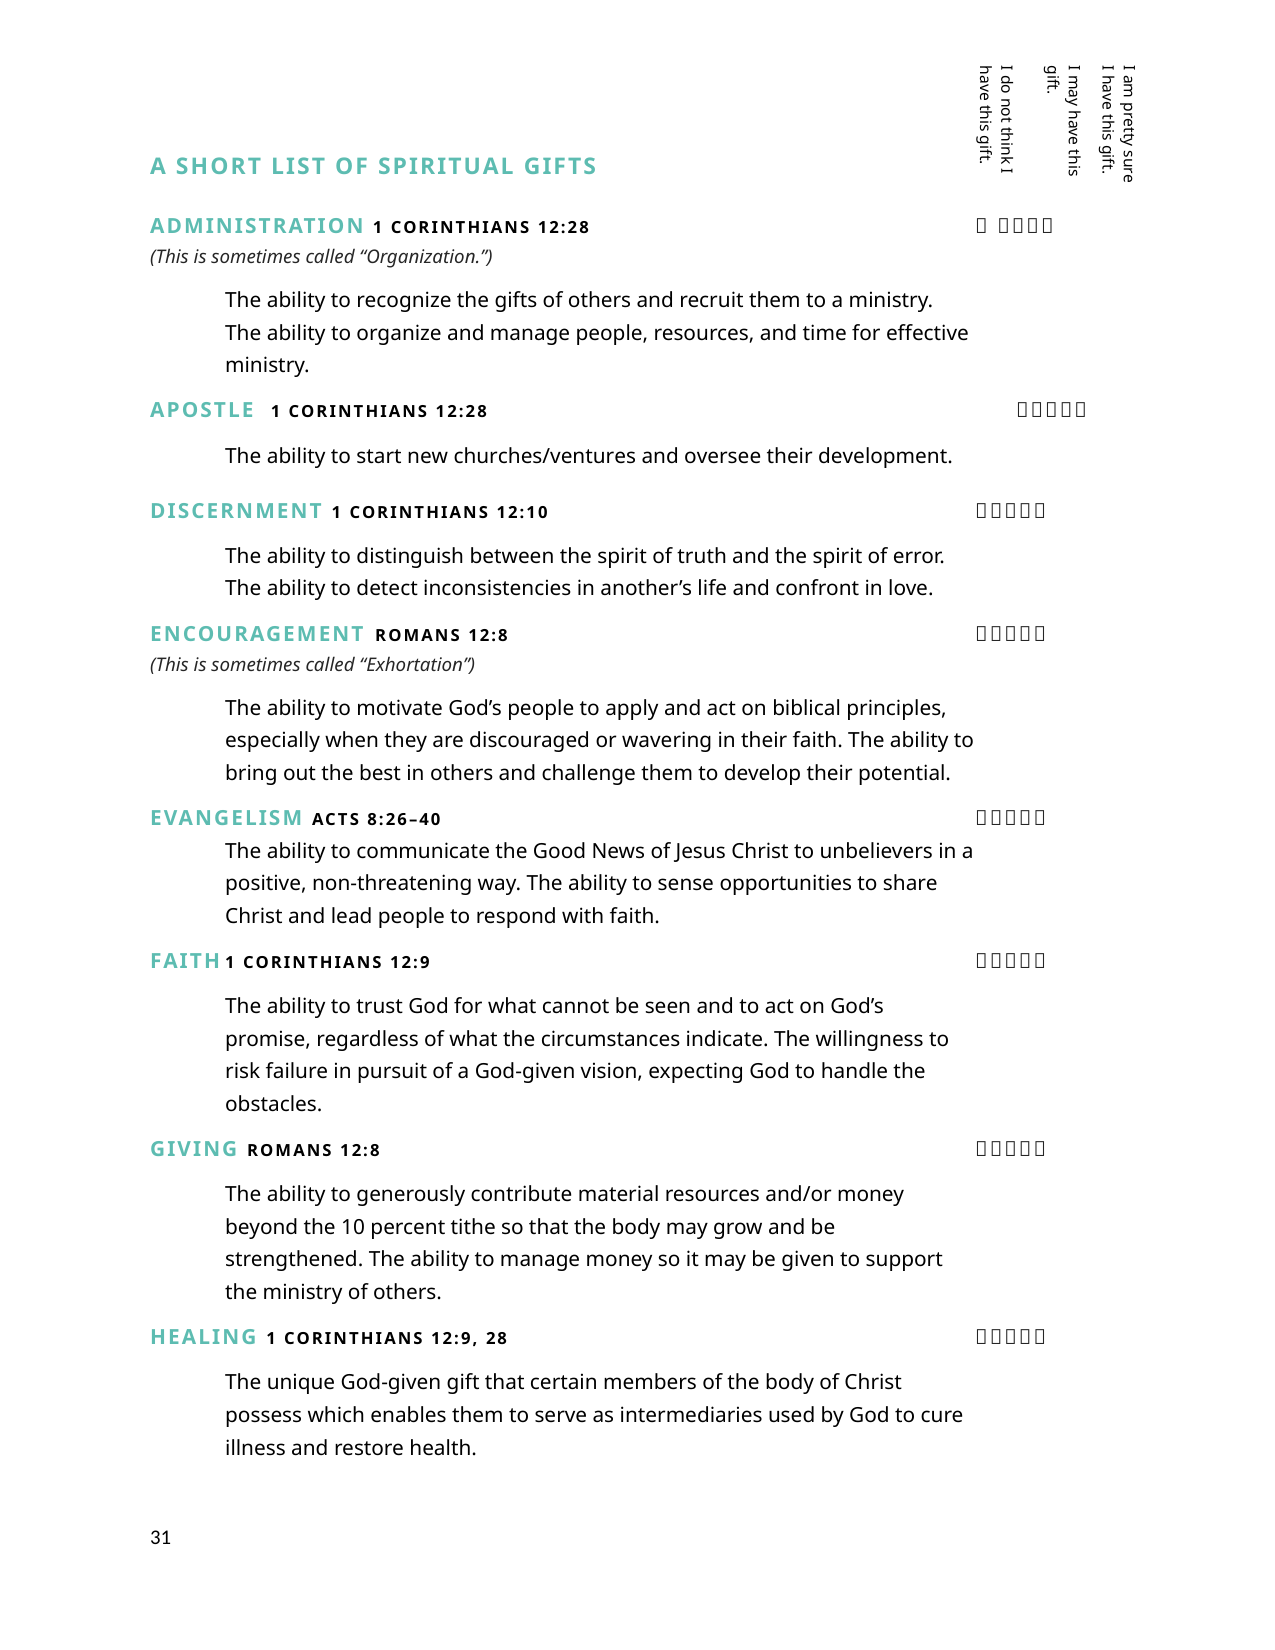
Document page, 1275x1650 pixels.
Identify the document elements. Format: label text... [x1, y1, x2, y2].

text ENCOURAGEMENT Romans 12:8  [150, 619, 1125, 647]
text The unique God-given gift that certain members of the body of Christ possess which enables them to serve as intermediaries used by God to cure illness and restore health. [225, 1367, 975, 1461]
text The ability to recognize the gifts of others and recruit them to a ministry. The ability to organize and manage people, resources, and time for effective ministry. [225, 285, 975, 379]
text ADMINISTRATION 1 CORINTHIANS 12:28   [150, 211, 1125, 239]
text (This is sometimes called “Organization.”) [150, 243, 1275, 269]
text The ability to communicate the Good News of Jesus Christ to unbelievers in a positive, non-threatening way. The ability to sense opportunities to share Christ and lead people to respond with faith. [225, 836, 975, 929]
text The ability to distinguish between the spirit of truth and the spirit of error. The ability to detect inconsistencies in another’s life and confront in love. [225, 541, 975, 602]
text The ability to generously contribute material resources and/or money beyond the 10 percent tithe so that the body may grow and be strengthened. The ability to manage money so it may be given to support the ministry of others. [225, 1179, 975, 1306]
text DISCERNMENT 1 Corinthians 12:10  [150, 496, 1125, 524]
text GIVING Romans 12:8  [150, 1134, 1125, 1163]
text The ability to start new churches/ventures and oversee their development. [150, 441, 975, 469]
text The ability to motivate God’s people to apply and act on biblical principles, especially when they are discouraged or wavering in their faith. The ability to bring out the best in others and challenge them to develop their potential. [225, 693, 975, 787]
text FAITH 1 Corinthians 12:9  [150, 946, 1125, 975]
text (This is sometimes called “Exhortation”) [150, 651, 1125, 677]
text EVANGELISM acts 8:26–40  [150, 803, 1125, 832]
text A SHORT LIST OF SPIRITUAL GIFTS [150, 150, 1125, 181]
text APOSTLE 1 Corinthians 12:28  [150, 396, 1125, 424]
text The ability to trust God for what cannot be seen and to act on God’s promise, regardless of what the circumstances indicate. The willingness to risk failure in pursuit of a God-given vision, expecting God to handle the obstacles. [225, 991, 975, 1118]
text HEALING 1 Corinthians 12:9, 28  [150, 1322, 1125, 1351]
